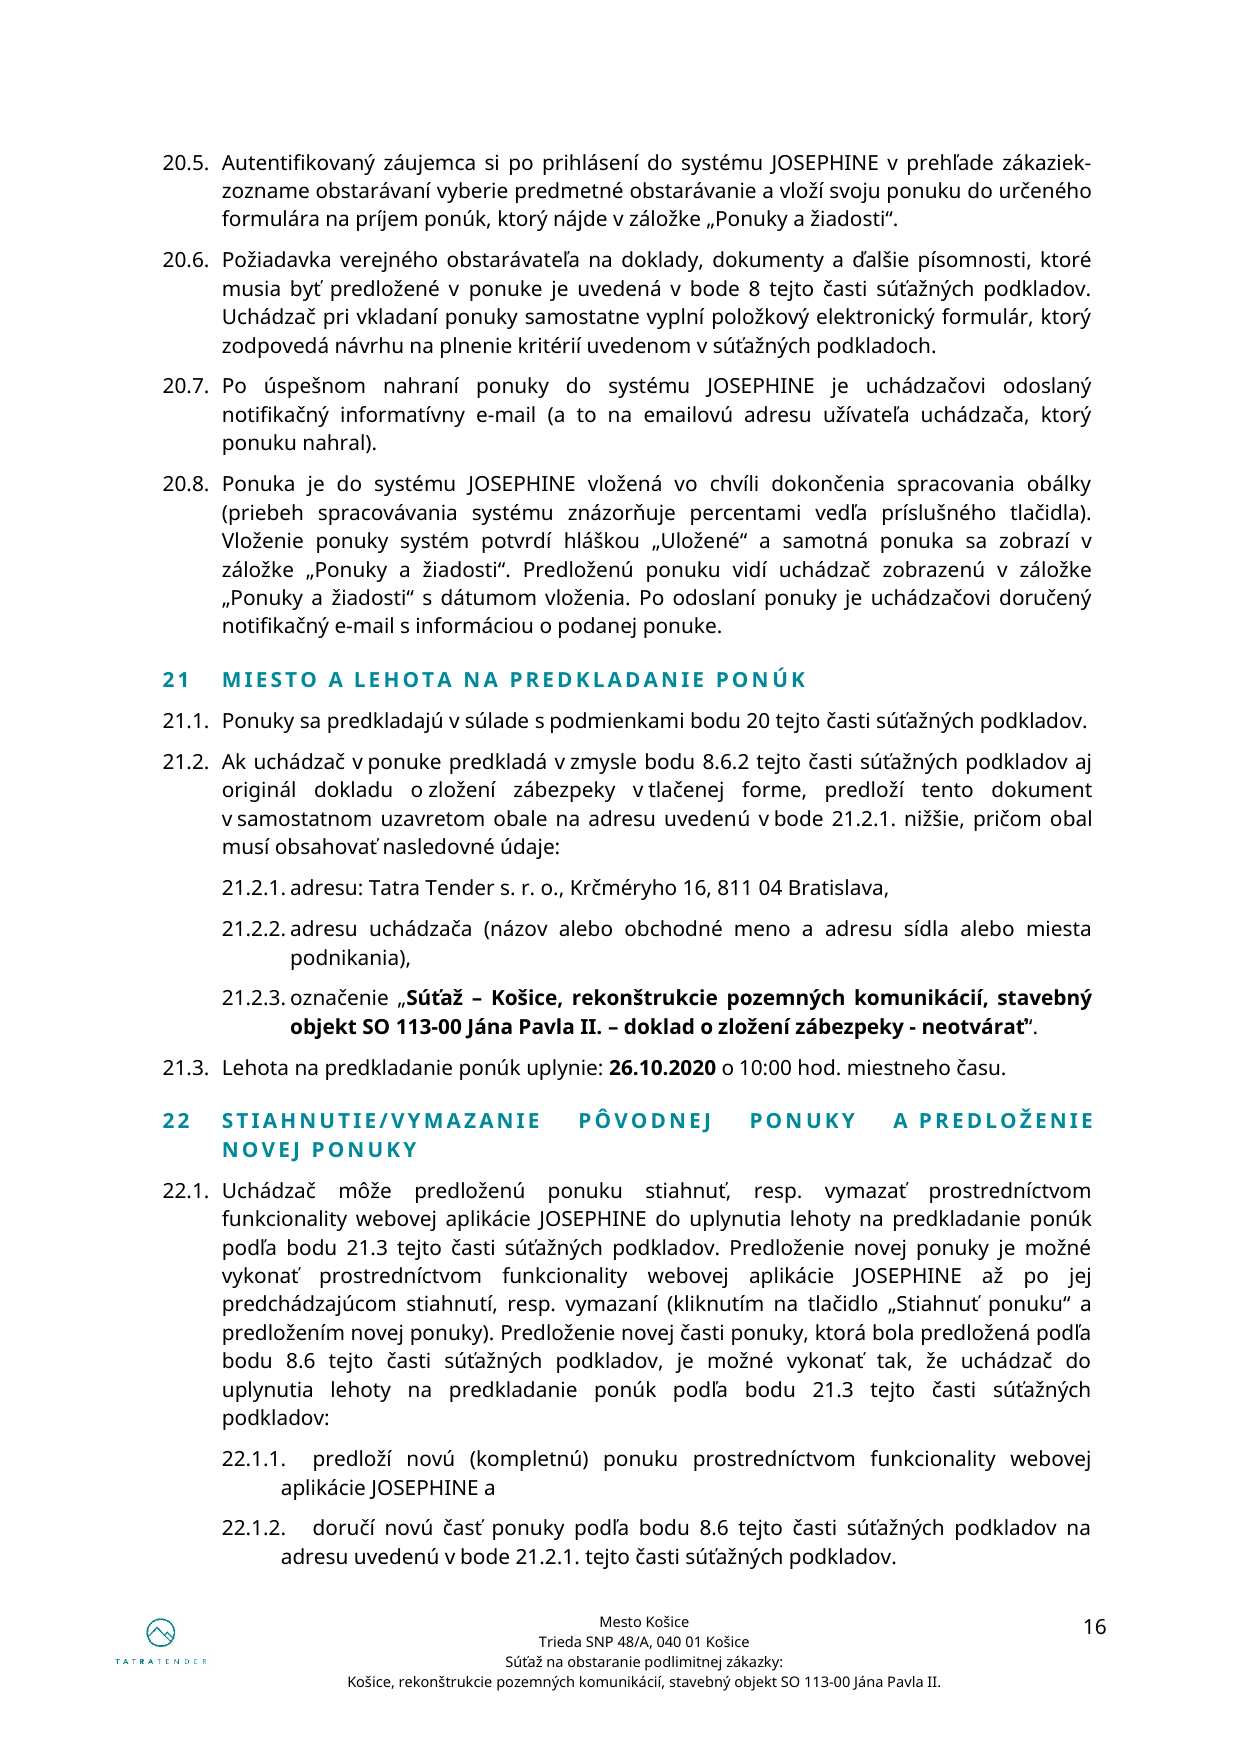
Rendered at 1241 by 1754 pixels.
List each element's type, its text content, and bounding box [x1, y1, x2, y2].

subtitle Autentifikovaný záujemca si po prihlásení do systému JOSEPHINE v prehľade zákaziek-zozname obstarávaní vyberie predmetné obstarávanie a vloží svoju ponuku do určeného formulára na príjem ponúk, ktorý nájde v záložke „Ponuky a žiadosti“. [162, 148, 1093, 233]
subtitle doručí novú časť ponuky podľa bodu 8.6 tejto časti súťažných podkladov na adresu uvedenú v bode 21.2.1. tejto časti súťažných podkladov. [222, 1513, 1093, 1570]
picture [94, 1594, 227, 1688]
subtitle Uchádzač môže predloženú ponuku stiahnuť, resp. vymazať prostredníctvom funkcionality webovej aplikácie JOSEPHINE do uplynutia lehoty na predkladanie ponúk podľa bodu 21.3 tejto časti súťažných podkladov. Predloženie novej ponuky je možné vykonať prostredníctvom funkcionality webovej aplikácie JOSEPHINE až po jej predchádzajúcom stiahnutí, resp. vymazaní (kliknutím na tlačidlo „Stiahnuť ponuku“ a predložením novej ponuky). Predloženie novej časti ponuky, ktorá bola predložená podľa bodu 8.6 tejto časti súťažných podkladov, je možné vykonať tak, že uchádzač do uplynutia lehoty na predkladanie ponúk podľa bodu 21.3 tejto časti súťažných podkladov: [162, 1176, 1093, 1432]
subtitle Lehota na predkladanie ponúk uplynie: 26.10.2020 o 10:00 hod. miestneho času. [162, 1053, 1093, 1081]
subtitle adresu: Tatra Tender s. r. o., Krčméryho 16, 811 04 Bratislava, [222, 873, 1093, 902]
subtitle Po úspešnom nahraní ponuky do systému JOSEPHINE je uchádzačovi odoslaný notifikačný informatívny e-mail (a to na emailovú adresu užívateľa uchádzača, ktorý ponuku nahral). [162, 372, 1093, 457]
subtitle označenie „Súťaž – Košice, rekonštrukcie pozemných komunikácií, stavebný objekt SO 113-00 Jána Pavla II. – doklad o zložení zábezpeky - neotvárať“. [222, 983, 1093, 1040]
subtitle Ak uchádzač v ponuke predkladá v zmysle bodu 8.6.2 tejto časti súťažných podkladov aj originál dokladu o zložení zábezpeky v tlačenej forme, predloží tento dokument v samostatnom uzavretom obale na adresu uvedenú v bode 21.2.1. nižšie, pričom obal musí obsahovať nasledovné údaje: [162, 747, 1093, 861]
subtitle Požiadavka verejného obstarávateľa na doklady, dokumenty a ďalšie písomnosti, ktoré musia byť predložené v ponuke je uvedená v bode 8 tejto časti súťažných podkladov. Uchádzač pri vkladaní ponuky samostatne vyplní položkový elektronický formulár, ktorý zodpovedá návrhu na plnenie kritérií uvedenom v súťažných podkladoch. [162, 245, 1093, 359]
subtitle Ponuka je do systému JOSEPHINE vložená vo chvíli dokončenia spracovania obálky (priebeh spracovávania systému znázorňuje percentami vedľa príslušného tlačidla). Vloženie ponuky systém potvrdí hláškou „Uložené“ a samotná ponuka sa zobrazí v záložke „Ponuky a žiadosti“. Predloženú ponuku vidí uchádzač zobrazenú v záložke „Ponuky a žiadosti“ s dátumom vloženia. Po odoslaní ponuky je uchádzačovi doručený notifikačný e-mail s informáciou o podanej ponuke. [162, 469, 1093, 640]
subtitle Stiahnutie/vymazanie pôvodnej ponuky a predloženie novej ponuky [162, 1106, 1093, 1163]
subtitle Miesto a lehota na predkladanie ponúk [162, 665, 1093, 693]
subtitle adresu uchádzača (názov alebo obchodné meno a adresu sídla alebo miesta podnikania), [222, 914, 1093, 971]
subtitle predloží novú (kompletnú) ponuku prostredníctvom funkcionality webovej aplikácie JOSEPHINE a [222, 1444, 1093, 1501]
subtitle Ponuky sa predkladajú v súlade s podmienkami bodu 20 tejto časti súťažných podkladov. [162, 706, 1093, 734]
